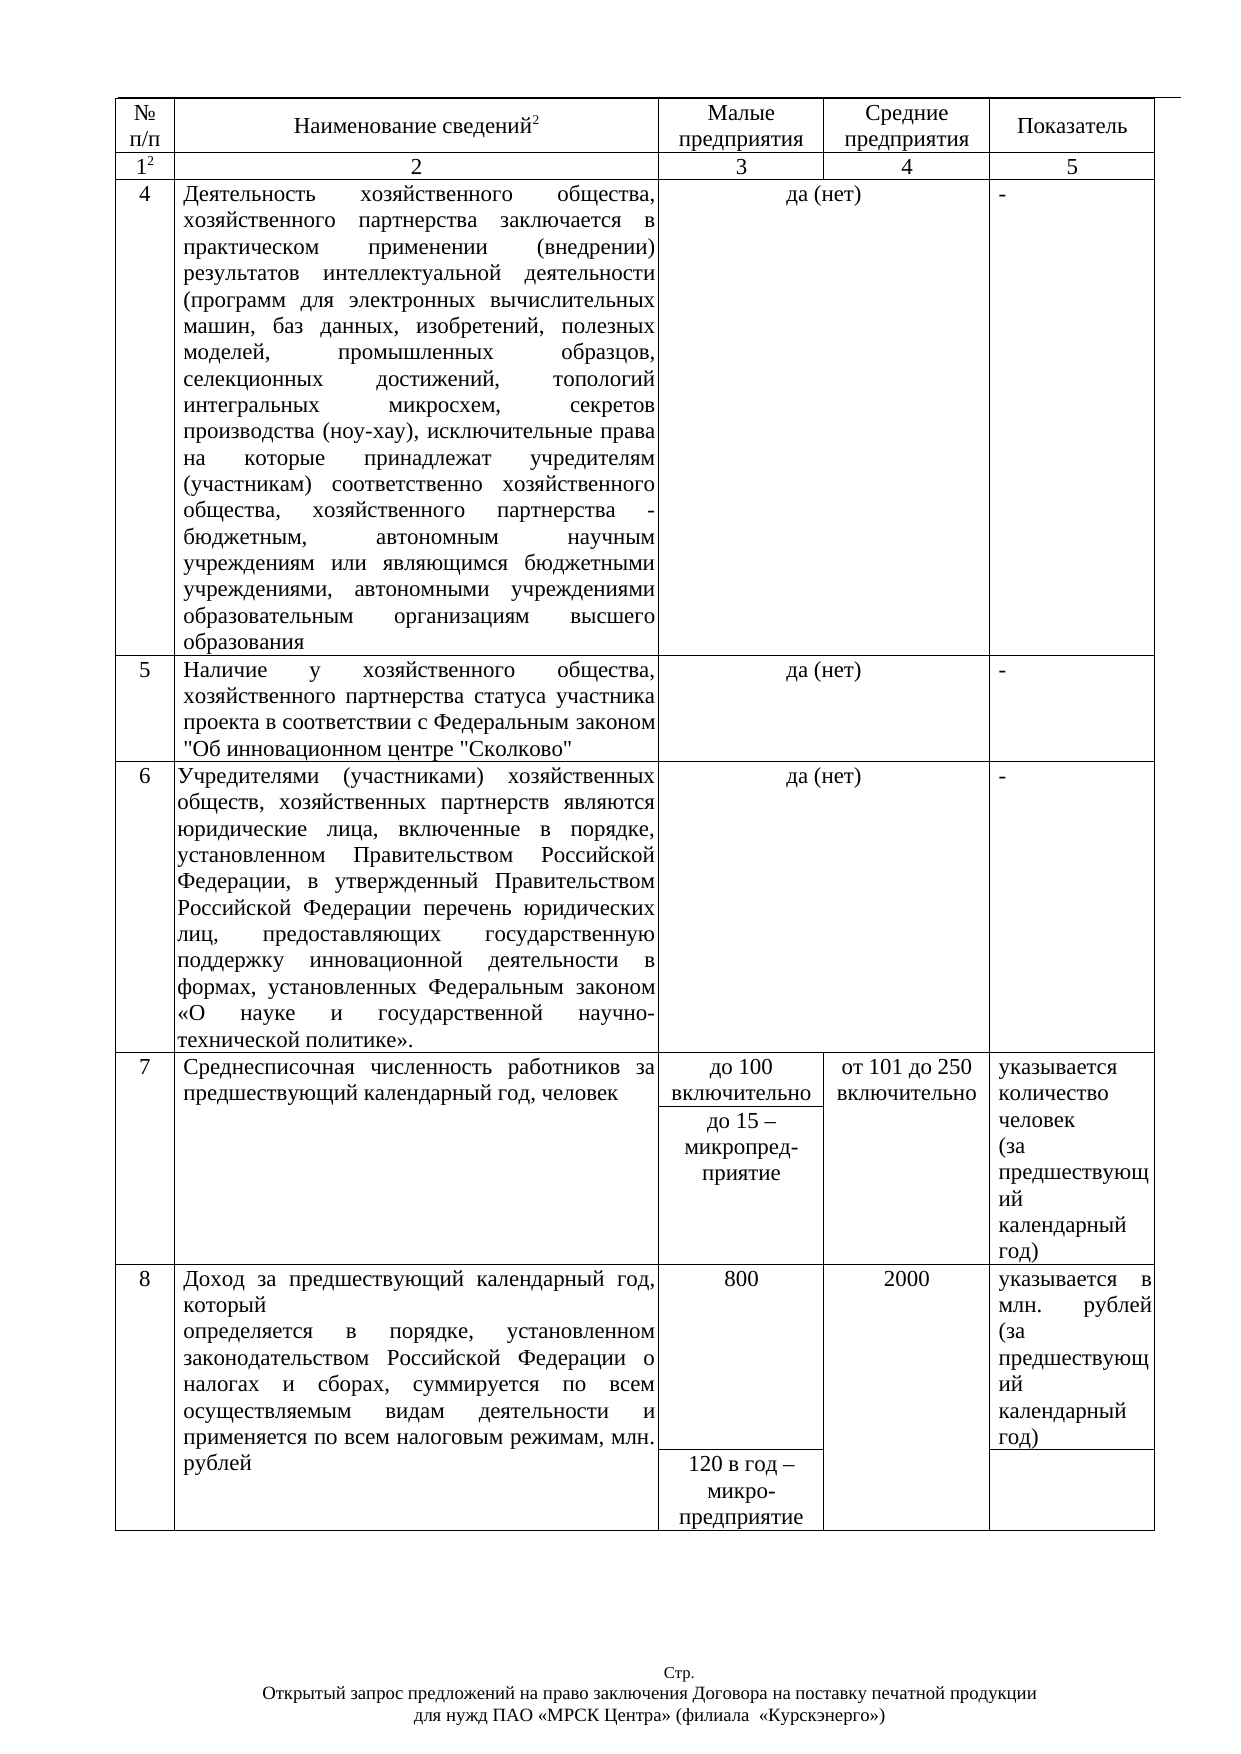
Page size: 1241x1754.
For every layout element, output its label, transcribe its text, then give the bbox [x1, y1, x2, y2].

table_cell 7 [116, 1053, 174, 1264]
table_cell 4 [116, 180, 174, 654]
table_cell 12 [116, 153, 174, 179]
table_cell - [990, 180, 1154, 654]
table_cell 2000 [824, 1265, 989, 1529]
table_cell до 15 – микропредприятие [659, 1107, 823, 1264]
table_cell 6 [116, 762, 174, 1052]
table_cell 3 [659, 153, 823, 179]
table_cell - [990, 762, 1154, 1052]
table_header Показатель [990, 99, 1154, 152]
table_cell Среднесписочная численность работников за предшествующий календарный год, человек [175, 1053, 658, 1264]
table_cell Деятельность хозяйственного общества, хозяйственного партнерства заключается в практическом применении (внедрении) результатов интеллектуальной деятельности (программ для электронных вычислительных машин, баз данных, изобретений, полезных моделей, промышленных образцов, селекционных достижений, топологий интегральных микросхем, секретов производства (ноу-хау), исключительные права на которые принадлежат учредителям (участникам) соответственно хозяйственного общества, хозяйственного партнерства - бюджетным, автономным научным учреждениям или являющимся бюджетными учреждениями, автономными учреждениями образовательным организациям высшего образования [175, 180, 658, 654]
table_header Малые предприятия [659, 99, 823, 152]
table_cell - [990, 656, 1154, 761]
table_cell указывается количество человек (за предшествующий календарный год) [990, 1053, 1154, 1264]
table_cell 120 в год – микропредприятие [659, 1450, 823, 1529]
table_cell [990, 1450, 1154, 1529]
table_header Средние предприятия [824, 99, 989, 152]
table_cell Наличие у хозяйственного общества, хозяйственного партнерства статуса участника проекта в соответствии с Федеральным законом "Об инновационном центре "Сколково" [175, 656, 658, 761]
table_header Наименование сведений2 [175, 99, 658, 152]
table_cell 5 [990, 153, 1154, 179]
table_cell Учредителями (участниками) хозяйственных обществ, хозяйственных партнерств являются юридические лица, включенные в порядке, установленном Правительством Российской Федерации, в утвержденный Правительством Российской Федерации перечень юридических лиц, предоставляющих государственную поддержку инновационной деятельности в формах, установленных Федеральным законом «О науке и государственной научно-технической политике». [175, 762, 658, 1052]
table_cell Доход за предшествующий календарный год, который определяется в порядке, установленном законодательством Российской Федерации о налогах и сборах, суммируется по всем осуществляемым видам деятельности и применяется по всем налоговым режимам, млн. рублей [175, 1265, 658, 1529]
table_cell да (нет) [659, 656, 989, 761]
table_cell до 100 включительно [659, 1053, 823, 1106]
table_cell 5 [116, 656, 174, 761]
table_cell 4 [824, 153, 989, 179]
table_cell 2 [175, 153, 658, 179]
table_cell 8 [116, 1265, 174, 1529]
table_cell от 101 до 250 включительно [824, 1053, 989, 1264]
table_cell 800 [659, 1265, 823, 1449]
table_header № п/п [116, 99, 174, 152]
table_cell да (нет) [659, 762, 989, 1052]
table_cell указывается в млн. рублей (за предшествующий календарный год) [990, 1265, 1154, 1449]
table_cell да (нет) [659, 180, 989, 654]
